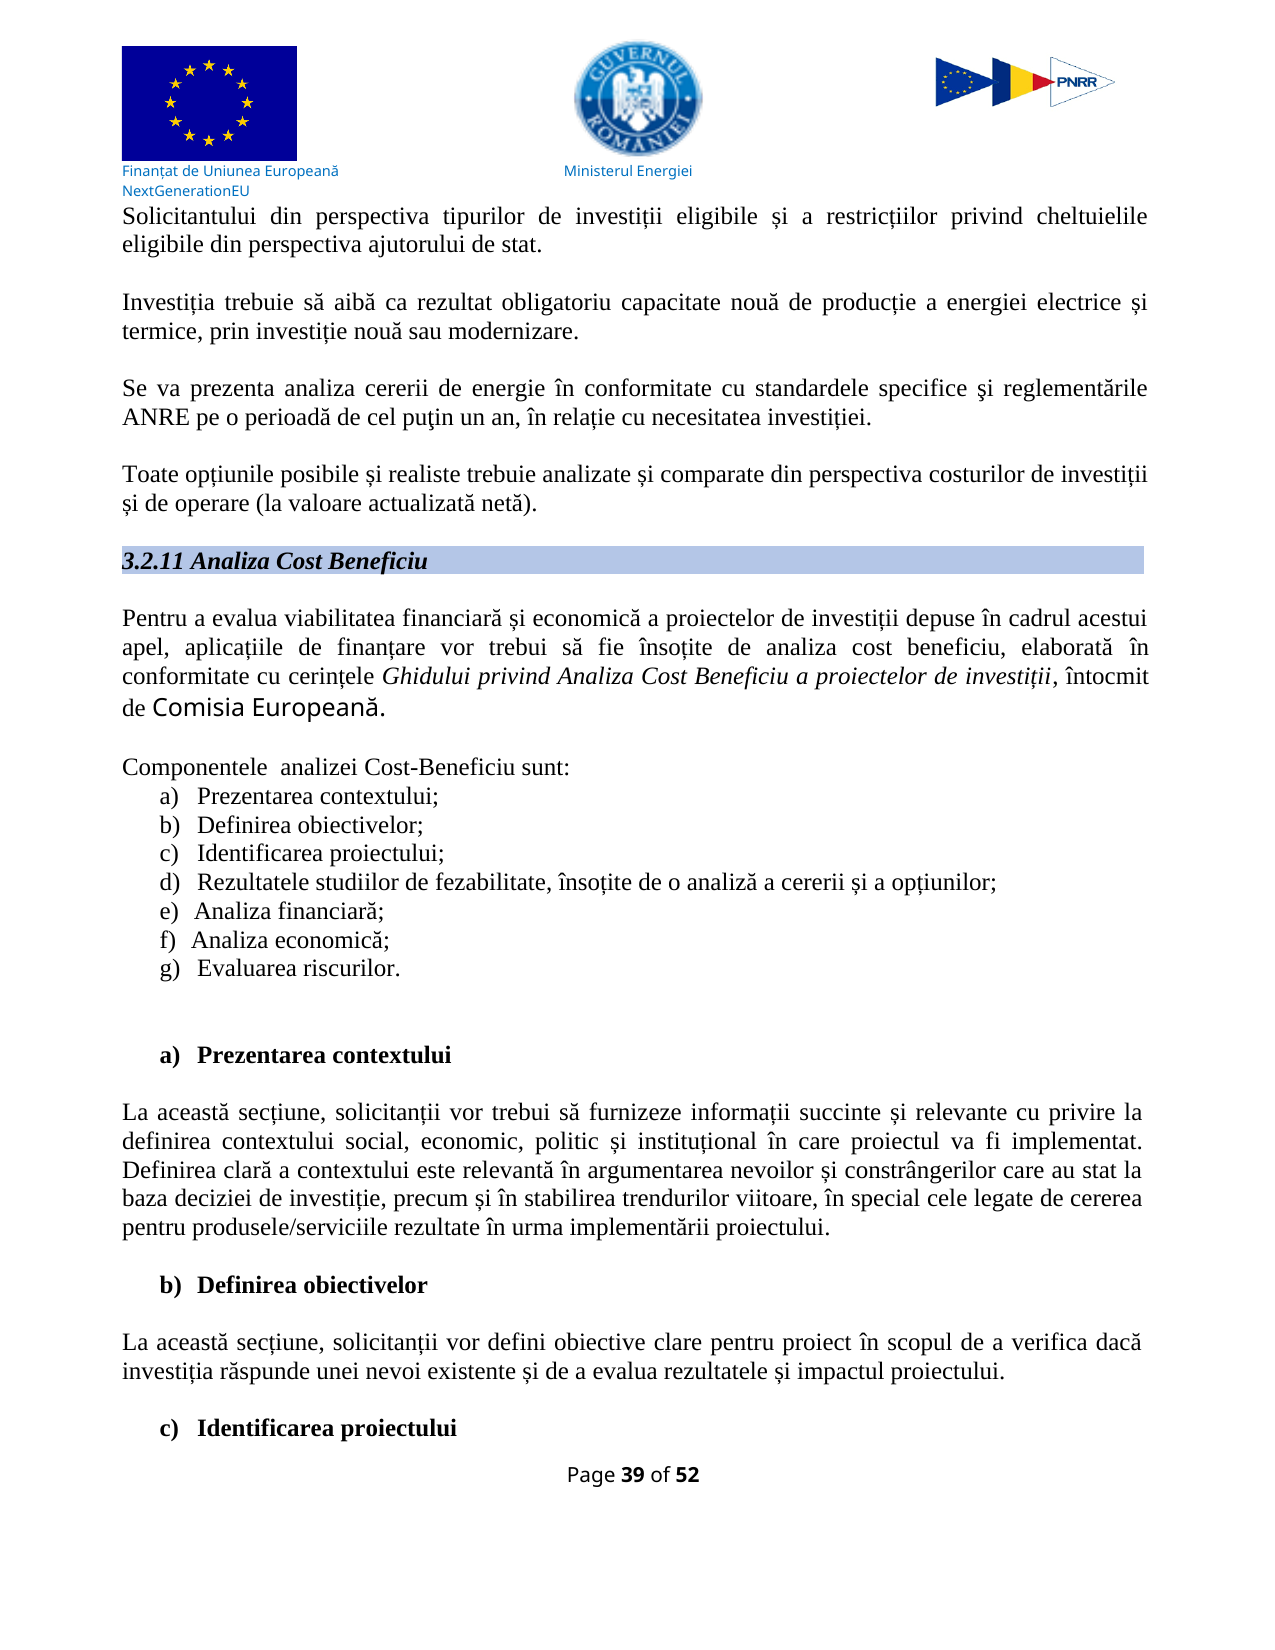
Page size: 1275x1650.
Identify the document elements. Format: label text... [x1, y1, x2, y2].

picture [121, 46, 297, 161]
text Toate opțiunile posibile și realiste trebuie analizate și comparate din perspectiva costurilor de investiții și de operare (la valoare actualizată netă). [122, 459, 1149, 517]
picture [922, 9, 1126, 161]
list Identificarea proiectului; [159, 838, 1150, 867]
text Pentru a evalua viabilitatea financiară și economică a proiectelor de investiții depuse în cadrul acestui apel, aplicațiile de finanțare vor trebui să fie însoțite de analiza cost beneficiu, elaborată în conformitate cu cerințele Ghidului privind Analiza Cost Beneficiu a proiectelor de investiții, întocmit de Comisia Europeană. [122, 603, 1149, 723]
list Analiza financiară; [159, 896, 1150, 925]
text La această secțiune, solicitanții vor trebui să furnizeze informații succinte și relevante cu privire la definirea contextului social, economic, politic și instituțional în care proiectul va fi implementat. Definirea clară a contextului este relevantă în argumentarea nevoilor și constrângerilor care au stat la baza deciziei de investiție, precum și în stabilirea trendurilor viitoare, în special cele legate de cererea pentru produsele/serviciile rezultate în urma implementării proiectului. [122, 1097, 1144, 1241]
list Definirea obiectivelor; [159, 810, 1150, 838]
list Identificarea proiectului [159, 1413, 1149, 1442]
picture [550, 26, 728, 161]
list Evaluarea riscurilor. [159, 953, 1150, 982]
list Analiza economică; [159, 925, 1150, 953]
list Rezultatele studiilor de fezabilitate, însoțite de o analiză a cererii și a opțiunilor; [159, 867, 1150, 896]
list Prezentarea contextului [159, 1040, 1149, 1068]
text Investiția trebuie să aibă ca rezultat obligatoriu capacitate nouă de producție a energiei electrice și termice, prin investiție nouă sau modernizare. [122, 287, 1149, 344]
text Se va prezenta analiza cererii de energie în conformitate cu standardele specifice şi reglementările ANRE pe o perioadă de cel puţin un an, în relație cu necesitatea investiției. [122, 373, 1149, 431]
list Definirea obiectivelor [159, 1270, 1149, 1298]
text Componentele analizei Cost-Beneficiu sunt: [122, 752, 1149, 781]
text 3.2.11 Analiza Cost Beneficiu [122, 546, 1144, 574]
list Prezentarea contextului; [159, 781, 1150, 810]
text La această secțiune, solicitanții vor defini obiective clare pentru proiect în scopul de a verifica dacă investiția răspunde unei nevoi existente și de a evalua rezultatele și impactul proiectului. [122, 1327, 1144, 1385]
